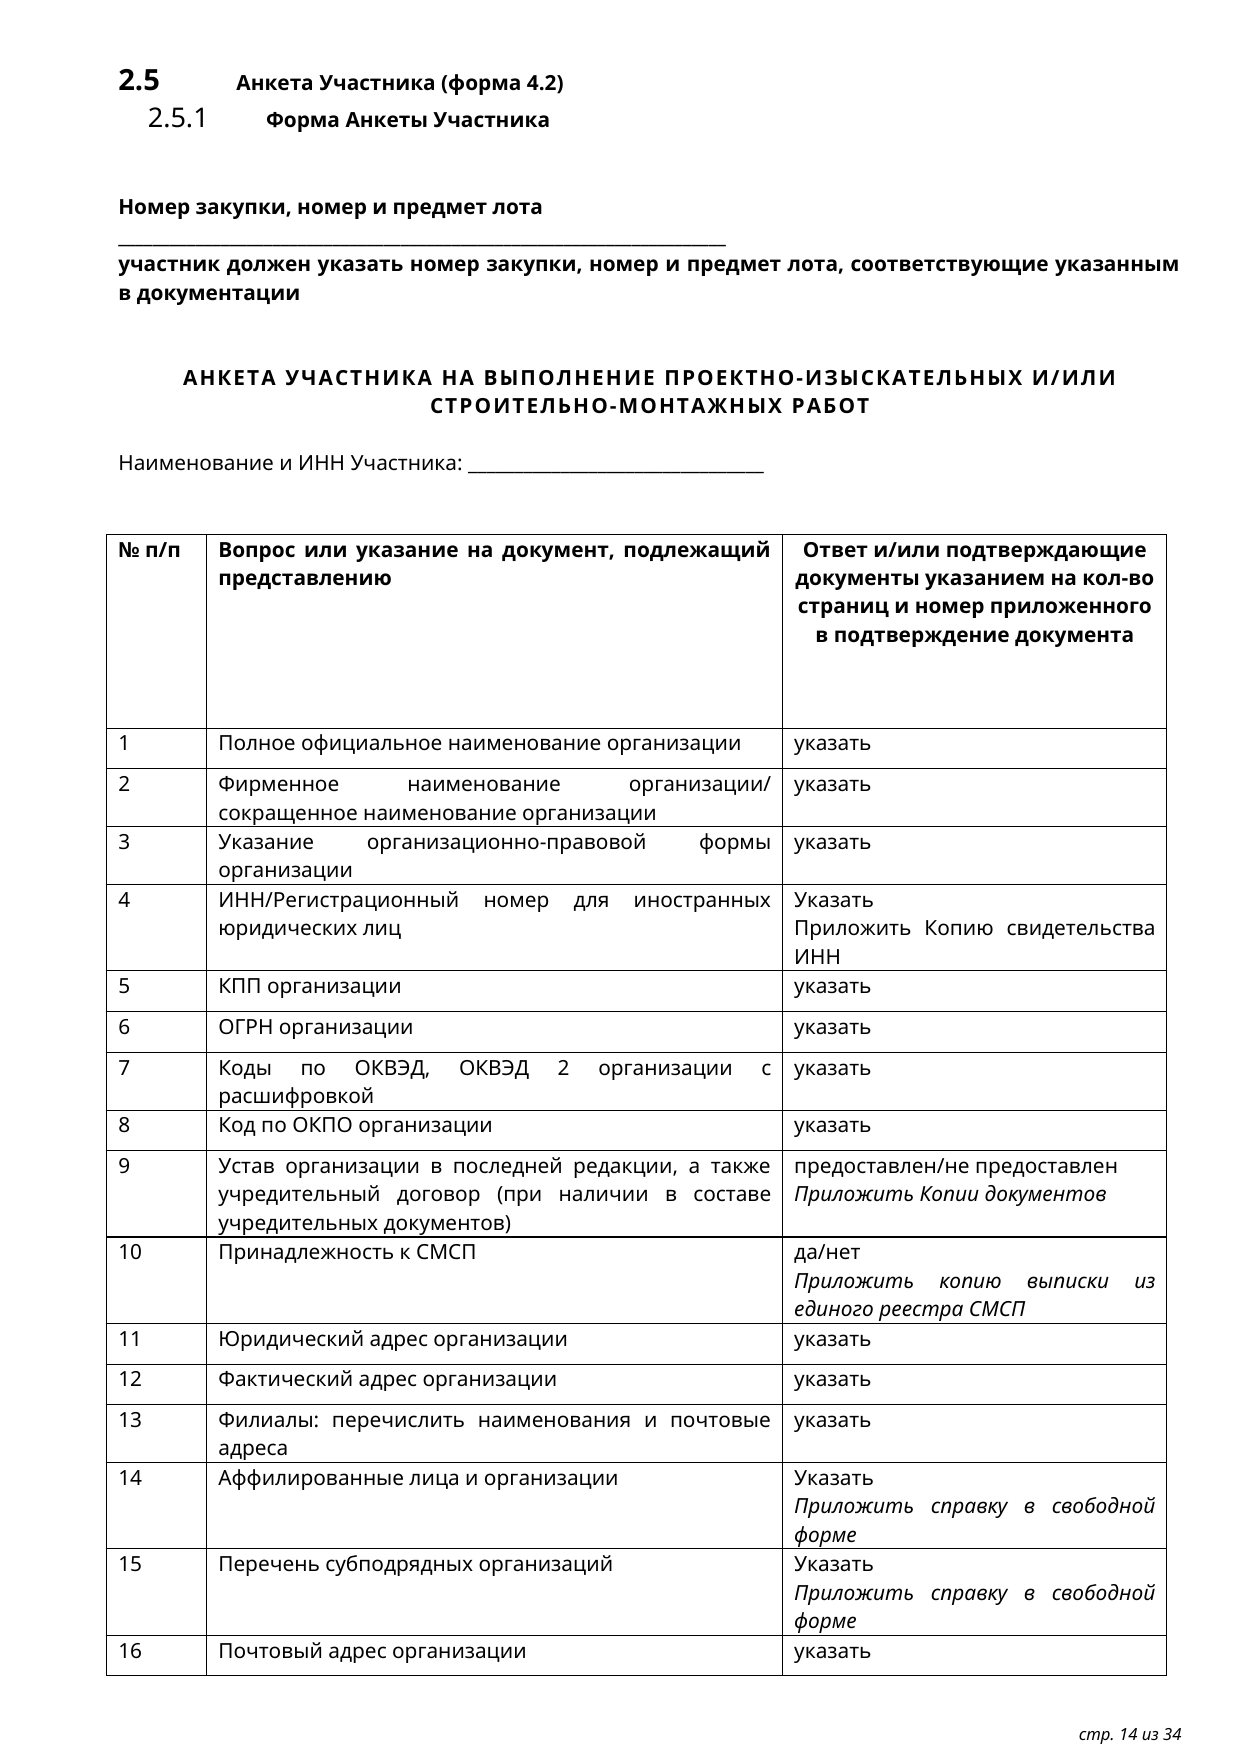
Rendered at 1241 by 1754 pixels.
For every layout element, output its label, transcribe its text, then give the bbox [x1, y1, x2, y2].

table_cell 4 [107, 885, 206, 970]
table_cell указать [783, 1405, 1166, 1462]
table_header Ответ и/или подтверждающие документы указанием на кол-во страниц и номер приложенного в подтверждение документа [783, 535, 1166, 727]
text _______________________________________________________________________ [118, 221, 1181, 249]
table_cell 2 [107, 769, 206, 826]
table_cell указать [783, 1324, 1166, 1363]
table_cell Фактический адрес организации [207, 1365, 782, 1404]
table_cell указать [783, 827, 1166, 884]
table_cell Аффилированные лица и организации [207, 1463, 782, 1548]
table_cell Фирменное наименование организации/ сокращенное наименование организации [207, 769, 782, 826]
table_cell указать [783, 1012, 1166, 1052]
table_cell да/нет Приложить копию выписки из единого реестра СМСП [783, 1238, 1166, 1323]
table_cell Указать Приложить Копию свидетельства ИНН [783, 885, 1166, 970]
table_cell Принадлежность к СМСП [207, 1238, 782, 1323]
table_cell 3 [107, 827, 206, 884]
table_cell Указание организационно-правовой формы организации [207, 827, 782, 884]
table_cell указать [783, 1636, 1166, 1675]
table_cell Перечень субподрядных организаций [207, 1549, 782, 1635]
table_cell Коды по ОКВЭД, ОКВЭД 2 организации с расшифровкой [207, 1053, 782, 1109]
table_cell Устав организации в последней редакции, а также учредительный договор (при наличии в составе учредительных документов) [207, 1151, 782, 1236]
text Номер закупки, номер и предмет лота [118, 192, 1181, 221]
table_header Вопрос или указание на документ, подлежащий представлению [207, 535, 782, 727]
table_cell 9 [107, 1151, 206, 1236]
table_cell Указать Приложить справку в свободной форме [783, 1549, 1166, 1635]
table_cell 6 [107, 1012, 206, 1052]
table_cell Филиалы: перечислить наименования и почтовые адреса [207, 1405, 782, 1462]
table_cell 15 [107, 1549, 206, 1635]
table_cell Почтовый адрес организации [207, 1636, 782, 1675]
table_cell Указать Приложить справку в свободной форме [783, 1463, 1166, 1548]
table_cell ОГРН организации [207, 1012, 782, 1052]
table_cell 5 [107, 971, 206, 1011]
table_cell 13 [107, 1405, 206, 1462]
table_cell 10 [107, 1238, 206, 1323]
text участник должен указать номер закупки, номер и предмет лота, соответствующие указанным в документации [118, 249, 1181, 306]
table_cell Полное официальное наименование организации [207, 729, 782, 768]
text Наименование и ИНН Участника: ________________________________ [118, 448, 1181, 477]
table_cell 12 [107, 1365, 206, 1404]
table_cell 14 [107, 1463, 206, 1548]
table_cell указать [783, 1053, 1166, 1109]
table_cell 7 [107, 1053, 206, 1109]
table_cell КПП организации [207, 971, 782, 1011]
table_cell указать [783, 729, 1166, 768]
table_cell указать [783, 1111, 1166, 1150]
table_cell предоставлен/не предоставлен Приложить Копии документов [783, 1151, 1166, 1236]
subtitle Анкета Участника (форма 4.2) [118, 59, 1181, 99]
table_cell Код по ОКПО организации [207, 1111, 782, 1150]
table_cell ИНН/Регистрационный номер для иностранных юридических лиц [207, 885, 782, 970]
table_cell 11 [107, 1324, 206, 1363]
table_cell указать [783, 1365, 1166, 1404]
text Анкета Участника на выполнение проектно-изыскательных и/или строительно-монтажных работ [118, 363, 1181, 420]
table_cell 8 [107, 1111, 206, 1150]
table_header № п/п [107, 535, 206, 727]
table_cell 1 [107, 729, 206, 768]
table_cell 16 [107, 1636, 206, 1675]
table_cell Юридический адрес организации [207, 1324, 782, 1363]
table_cell указать [783, 971, 1166, 1011]
table_cell указать [783, 769, 1166, 826]
text Форма Анкеты Участника [148, 99, 1181, 136]
